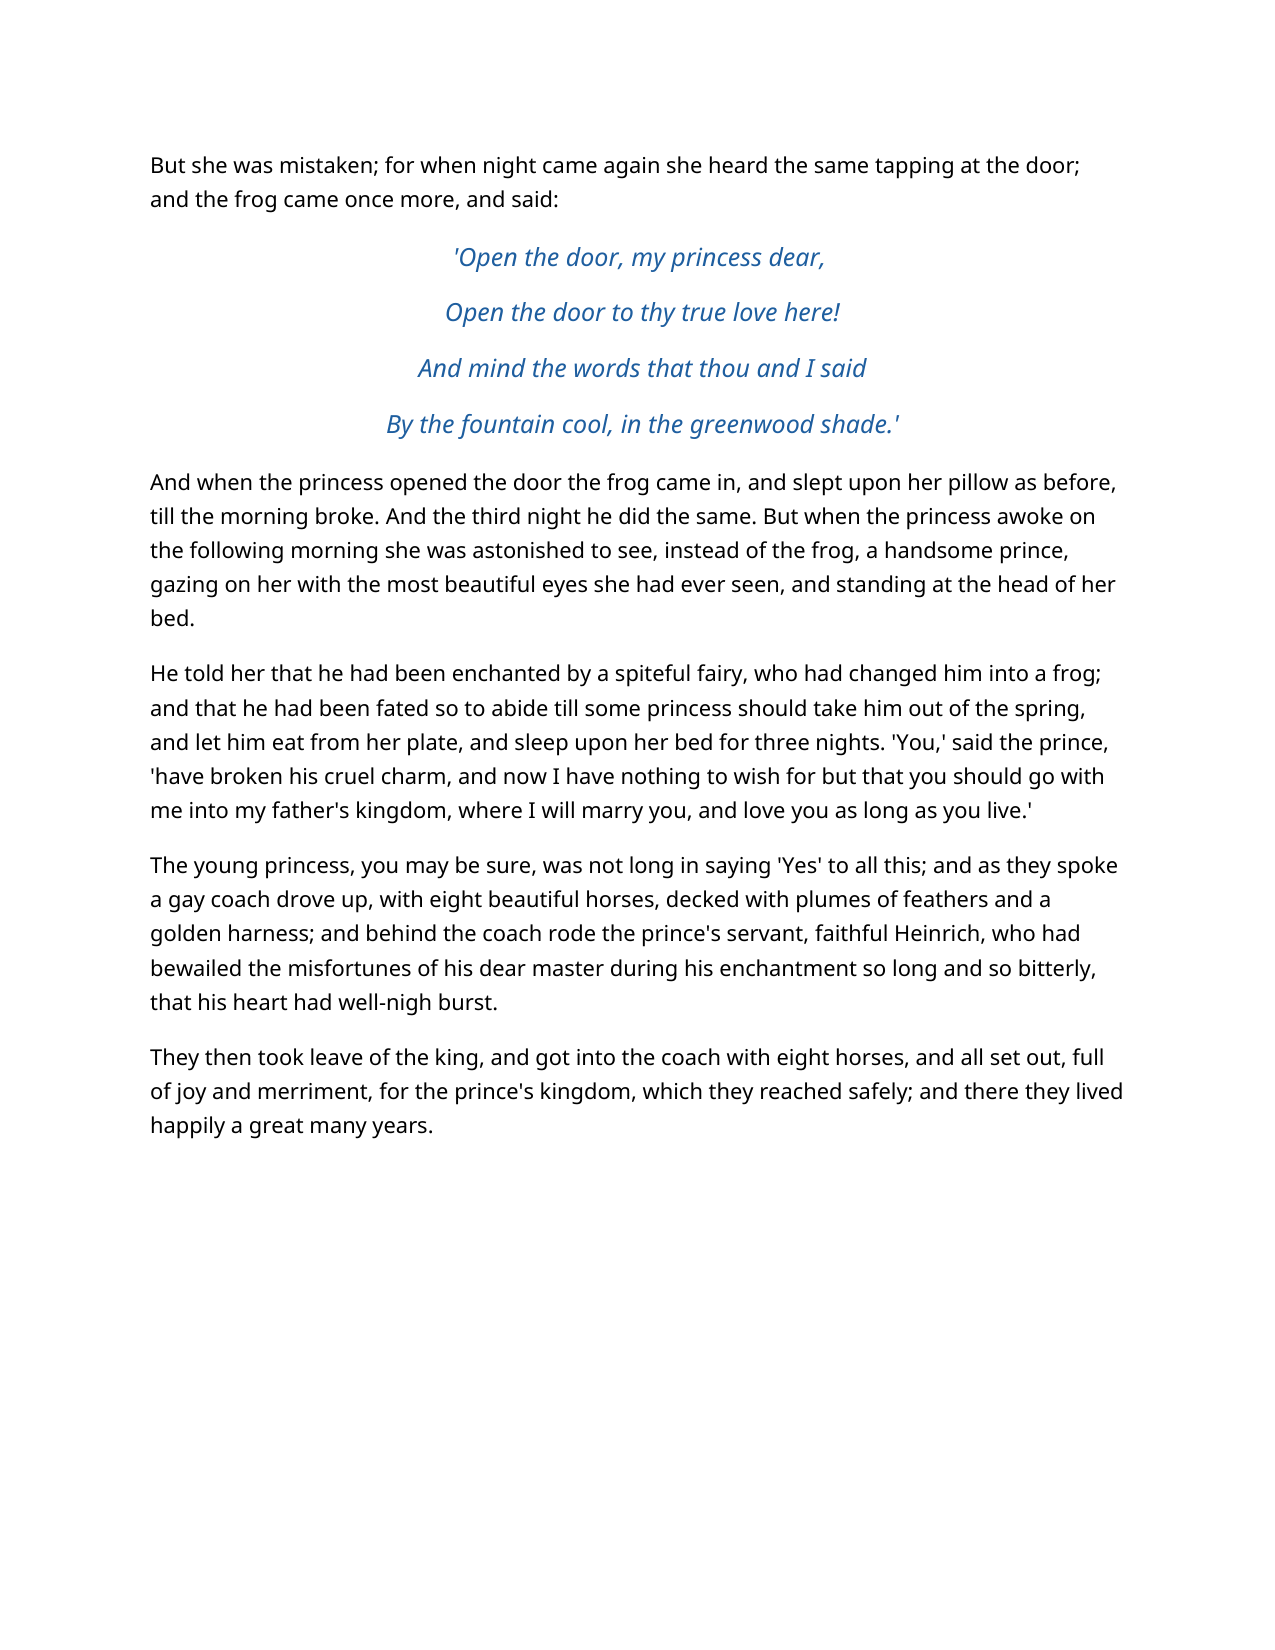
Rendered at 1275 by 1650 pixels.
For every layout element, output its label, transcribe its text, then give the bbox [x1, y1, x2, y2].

text But she was mistaken; for when night came again she heard the same tapping at the door; and the frog came once more, and said: [150, 150, 1125, 214]
text He told her that he had been enchanted by a spiteful fairy, who had changed him into a frog; and that he had been fated so to abide till some princess should take him out of the spring, and let him eat from her plate, and sleep upon her bed for three nights. 'You,' said the prince, 'have broken his cruel charm, and now I have nothing to wish for but that you should go with me into my father's kingdom, where I will marry you, and love you as long as you live.' [150, 658, 1125, 825]
text And mind the words that thou and I said [225, 351, 1050, 385]
text The young princess, you may be sure, was not long in saying 'Yes' to all this; and as they spoke a gay coach drove up, with eight beautiful horses, decked with plumes of feathers and a golden harness; and behind the coach rode the prince's servant, faithful Heinrich, who had bewailed the misfortunes of his dear master during his enchantment so long and so bitterly, that his heart had well-nigh burst. [150, 850, 1125, 1016]
text Open the door to thy true love here! [225, 295, 1050, 329]
text By the fountain cool, in the greenwood shade.' [225, 407, 1050, 441]
text 'Open the door, my princess dear, [225, 239, 1050, 273]
text They then took leave of the king, and got into the coach with eight horses, and all set out, full of joy and merriment, for the prince's kingdom, which they reached safely; and there they lived happily a great many years. [150, 1042, 1125, 1140]
text And when the princess opened the door the frog came in, and slept upon her pillow as before, till the morning broke. And the third night he did the same. But when the princess awoke on the following morning she was astonished to see, instead of the frog, a handsome prince, gazing on her with the most beautiful eyes she had ever seen, and standing at the head of her bed. [150, 467, 1125, 633]
